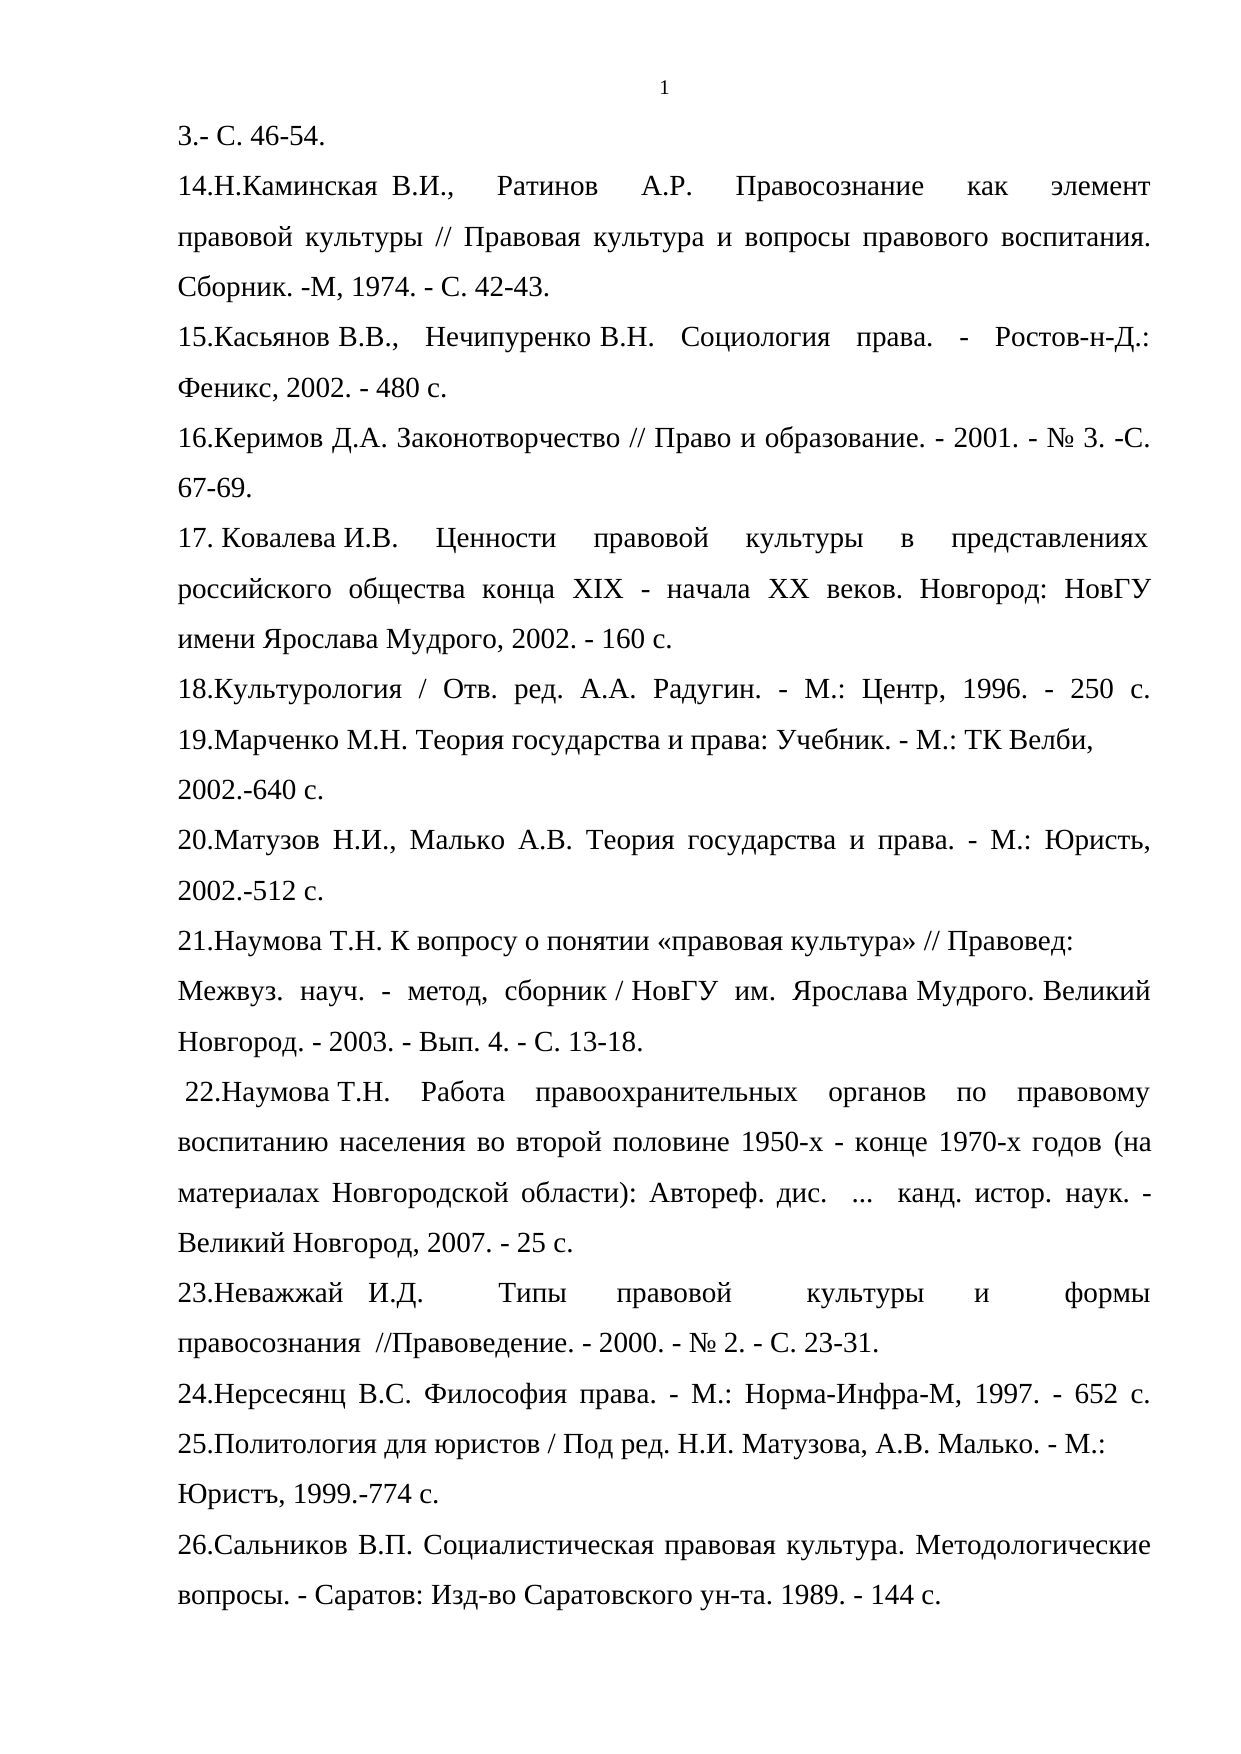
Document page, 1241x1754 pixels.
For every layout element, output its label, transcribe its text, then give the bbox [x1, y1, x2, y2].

text 26.Сальников В.П. Социалистическая правовая культура. Методологические вопросы. - Саратов: Изд-во Саратовского ун-та. 1989. - 144 с. [177, 1527, 1152, 1611]
text Юристъ, 1999.-774 с. [177, 1477, 1152, 1510]
text 3.- С. 46-54. [177, 118, 1152, 152]
text 18.Культурология / Отв. ред. А.А. Радугин. - М.: Центр, 1996. - 250 с. 19.Марченко М.Н. Теория государства и права: Учебник. - М.: ТК Велби, [177, 672, 1152, 755]
text 22.Наумова Т.Н. Работа правоохранительных органов по правовому воспитанию населения во второй половине 1950-х - конце 1970-х годов (на материалах Новгородской области): Автореф. дис. ... канд. истор. наук. - Великий Новгород, 2007. - 25 с. [177, 1074, 1152, 1258]
text Межвуз. науч. - метод, сборник / НовГУ им. Ярослава Мудрого. Великий Новгород. - 2003. - Вып. 4. - С. 13-18. [177, 973, 1152, 1057]
text 16.Керимов Д.А. Законотворчество // Право и образование. - 2001. - № 3. -С. 67-69. [177, 420, 1152, 504]
text 20.Матузов Н.И., Малько А.В. Теория государства и права. - М.: Юристь, 2002.-512 с. [177, 822, 1152, 906]
text 2002.-640 с. [177, 772, 1152, 806]
text 24.Нерсесянц B.C. Философия права. - М.: Норма-Инфра-М, 1997. - 652 с. 25.Политология для юристов / Под ред. Н.И. Матузова, А.В. Малько. - М.: [177, 1376, 1152, 1460]
text 17. Ковалева И.В. Ценности правовой культуры в представлениях российского общества конца XIX - начала XX веков. Новгород: НовГУ имени Ярослава Мудрого, 2002. - 160 с. [177, 521, 1152, 655]
text 15.Касьянов В.В., Нечипуренко В.Н. Социология права. - Ростов-н-Д.: Феникс, 2002. - 480 с. [177, 319, 1152, 403]
text 14.Н.Каминская В.И., Ратинов А.Р. Правосознание как элемент правовой культуры // Правовая культура и вопросы правового воспитания. Сборник. -М, 1974. - С. 42-43. [177, 168, 1152, 303]
text 23.Неважжай И.Д. Типы правовой культуры и формы правосознания //Правоведение. - 2000. - № 2. - С. 23-31. [177, 1275, 1152, 1359]
text 21.Наумова Т.Н. К вопросу о понятии «правовая культура» // Правовед: [177, 923, 1152, 957]
